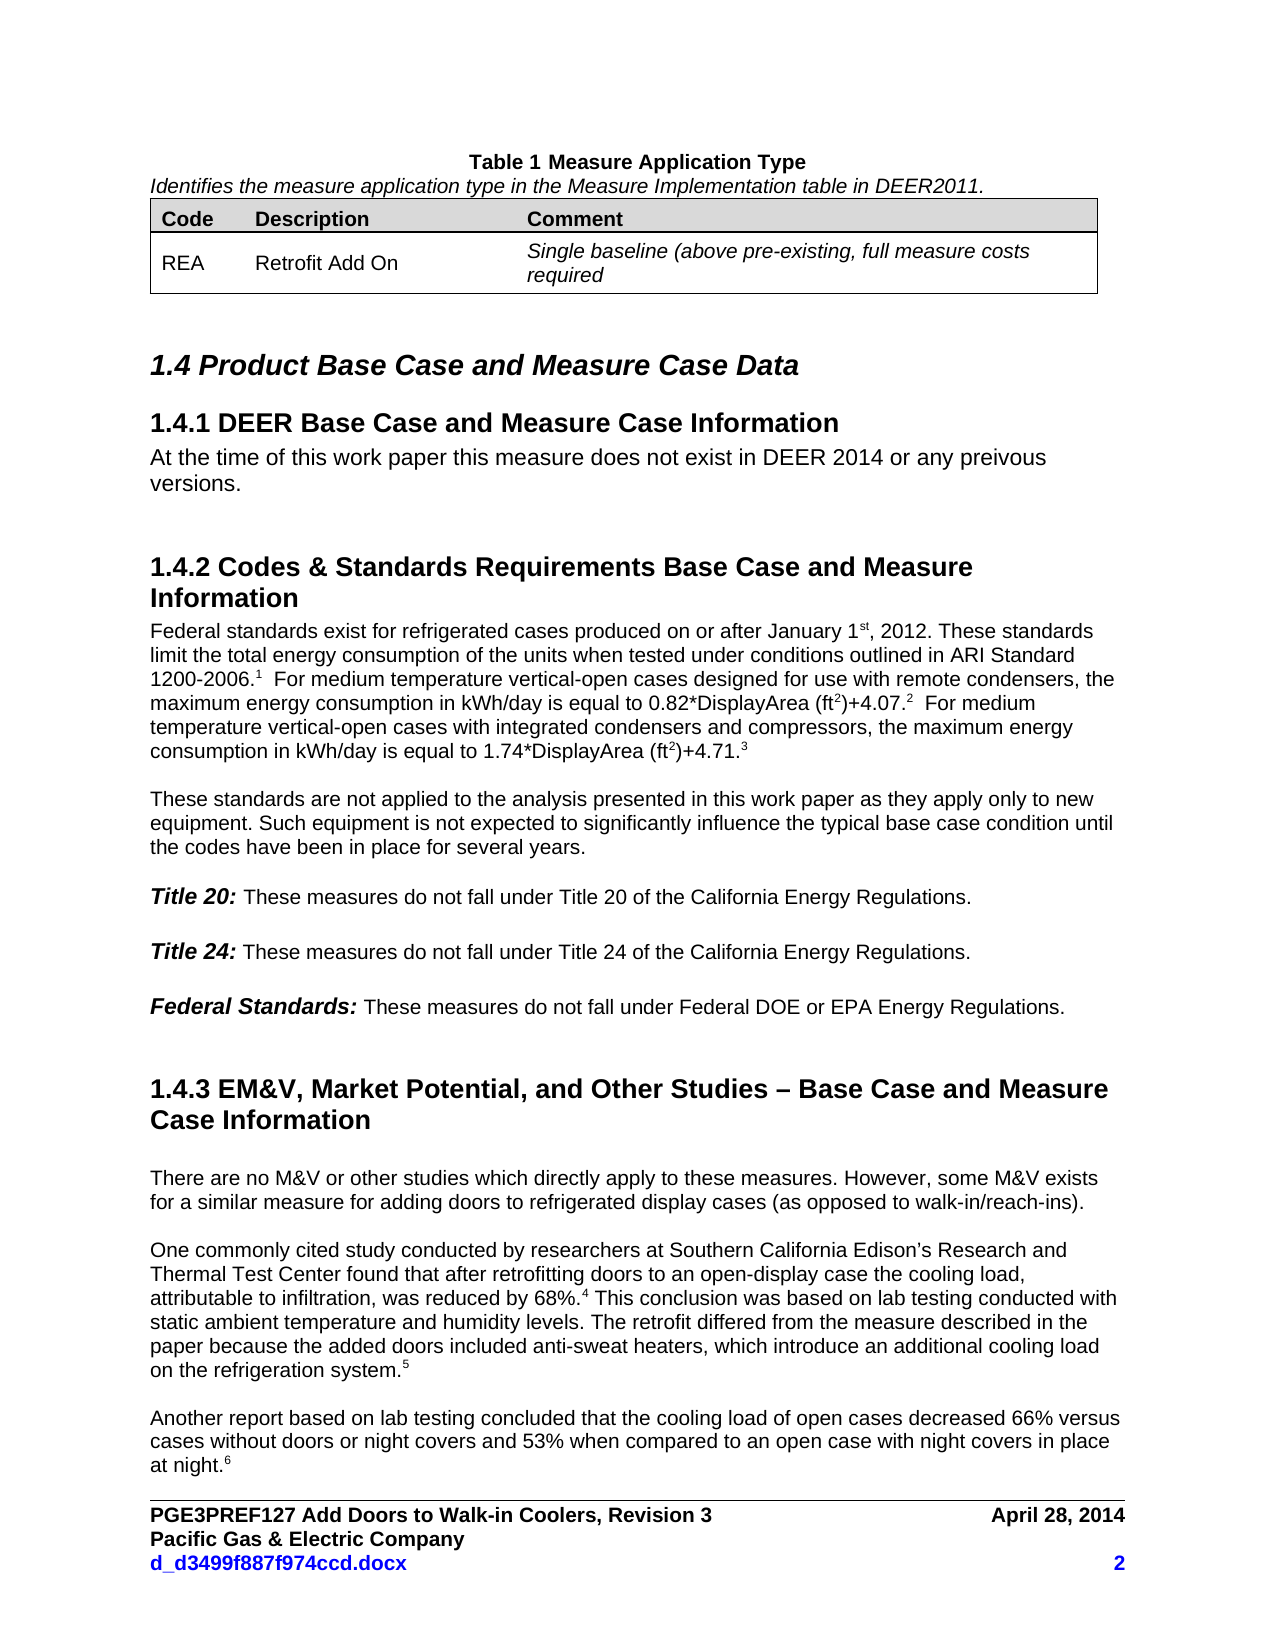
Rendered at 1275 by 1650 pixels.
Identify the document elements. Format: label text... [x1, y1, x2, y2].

text Federal Standards: These measures do not fall under Federal DOE or EPA Energy Regulations. [150, 993, 1125, 1019]
table_cell REA [151, 233, 244, 293]
table_cell Single baseline (above pre-existing, full measure costs required [516, 233, 1097, 293]
text One commonly cited study conducted by researchers at Southern California Edison’s Research and Thermal Test Center found that after retrofitting doors to an open-display case the cooling load, attributable to infiltration, was reduced by 68%. This conclusion was based on lab testing conducted with static ambient temperature and humidity levels. The retrofit differed from the measure described in the paper because the added doors included anti-sweat heaters, which introduce an additional cooling load on the refrigeration system. [150, 1238, 1125, 1381]
subtitle 1.4.1 DEER Base Case and Measure Case Information [150, 407, 1125, 438]
text Title 24: These measures do not fall under Title 24 of the California Energy Regulations. [150, 938, 1125, 964]
subtitle 1.4.2 Codes & Standards Requirements Base Case and Measure Information [150, 551, 1125, 613]
table_header Code [151, 199, 244, 231]
subtitle 1.4 Product Base Case and Measure Case Data [150, 348, 1125, 382]
text Identifies the measure application type in the Measure Implementation table in DEER2011. [150, 174, 1125, 198]
text At the time of this work paper this measure does not exist in DEER 2014 or any preivous versions. [150, 444, 1125, 497]
text Federal standards exist for refrigerated cases produced on or after January 1st, 2012. These standards limit the total energy consumption of the units when tested under conditions outlined in ARI Standard 1200-2006. For medium temperature vertical-open cases designed for use with remote condensers, the maximum energy consumption in kWh/day is equal to 0.82*DisplayArea (ft2)+4.07. For medium temperature vertical-open cases with integrated condensers and compressors, the maximum energy consumption in kWh/day is equal to 1.74*DisplayArea (ft2)+4.71. [150, 619, 1125, 763]
table_cell Retrofit Add On [244, 233, 516, 293]
subtitle 1.4.3 EM&V, Market Potential, and Other Studies – Base Case and Measure Case Information [150, 1073, 1125, 1136]
text Table 1 Measure Application Type [150, 150, 1125, 174]
text There are no M&V or other studies which directly apply to these measures. However, some M&V exists for a similar measure for adding doors to refrigerated display cases (as opposed to walk-in/reach-ins). [150, 1166, 1125, 1214]
text Another report based on lab testing concluded that the cooling load of open cases decreased 66% versus cases without doors or night covers and 53% when compared to an open case with night covers in place at night. [150, 1405, 1125, 1477]
text These standards are not applied to the analysis presented in this work paper as they apply only to new equipment. Such equipment is not expected to significantly influence the typical base case condition until the codes have been in place for several years. [150, 787, 1125, 859]
table_header Comment [516, 199, 1097, 231]
table_header Description [244, 199, 516, 231]
text Title 20: These measures do not fall under Title 20 of the California Energy Regulations. [150, 883, 1125, 909]
